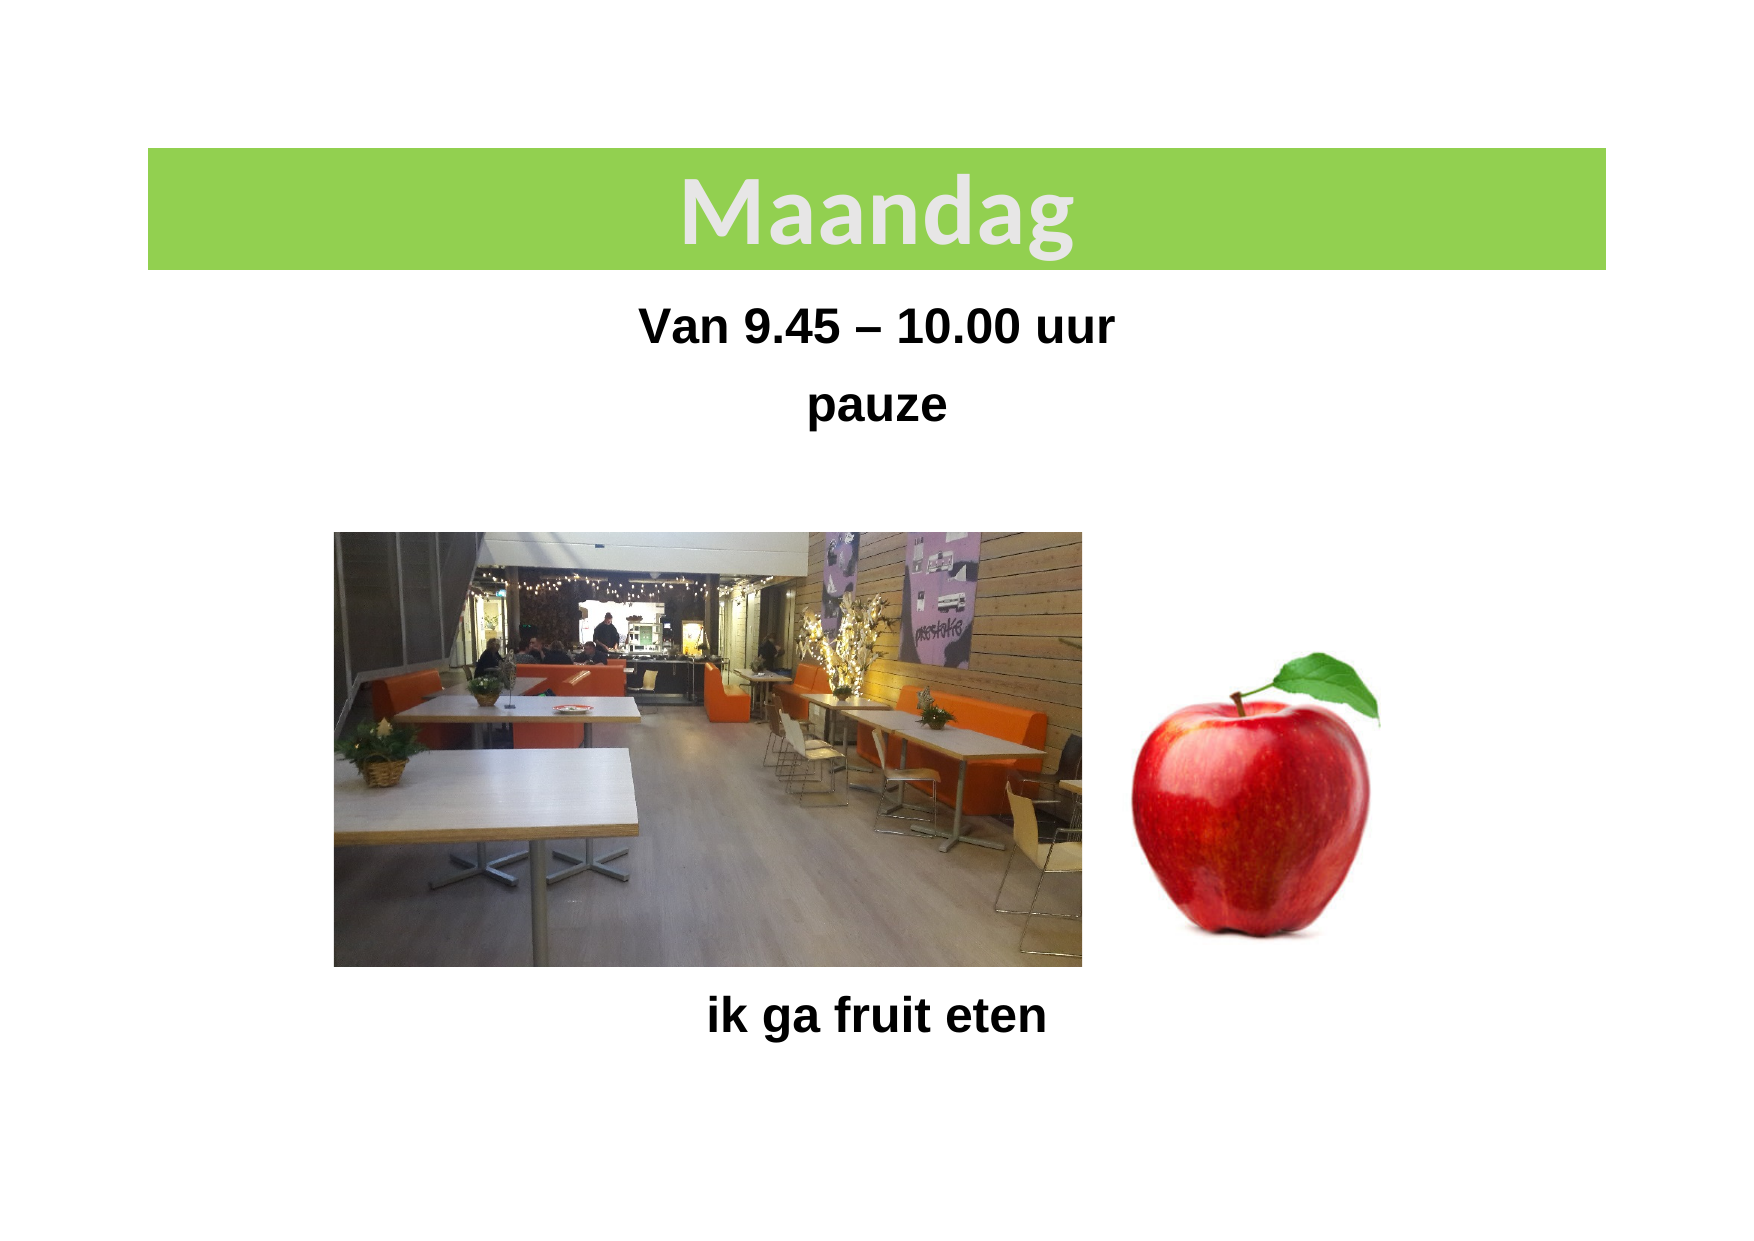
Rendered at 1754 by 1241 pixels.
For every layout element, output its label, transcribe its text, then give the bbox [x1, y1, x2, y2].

text Maandag [148, 148, 1606, 270]
picture [1087, 633, 1420, 967]
text Van 9.45 – 10.00 uur [148, 296, 1606, 353]
picture [333, 532, 1083, 967]
text ik ga fruit eten [148, 986, 1606, 1043]
text pauze [148, 375, 1606, 432]
